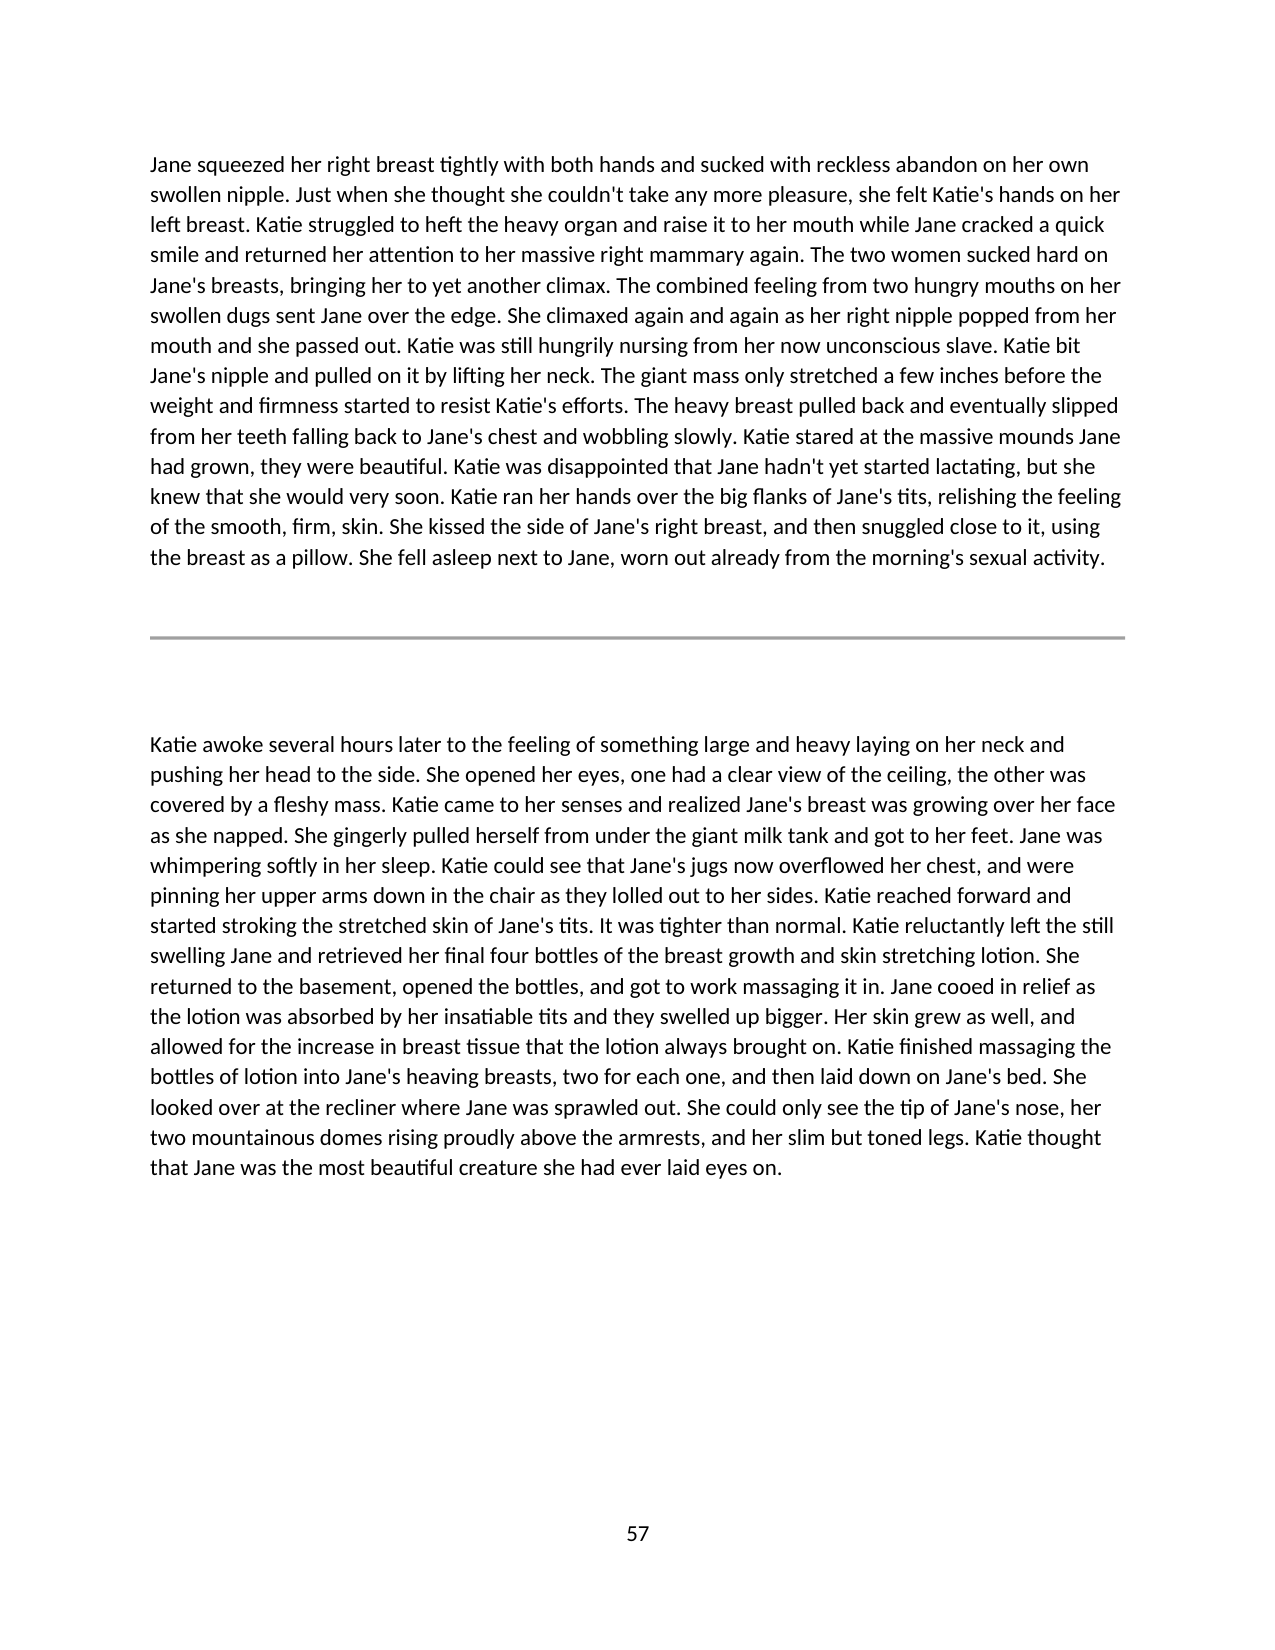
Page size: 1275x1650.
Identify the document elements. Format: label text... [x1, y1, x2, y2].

text Jane squeezed her right breast tightly with both hands and sucked with reckless abandon on her own swollen nipple. Just when she thought she couldn't take any more pleasure, she felt Katie's hands on her left breast. Katie struggled to heft the heavy organ and raise it to her mouth while Jane cracked a quick smile and returned her attention to her massive right mammary again. The two women sucked hard on Jane's breasts, bringing her to yet another climax. The combined feeling from two hungry mouths on her swollen dugs sent Jane over the edge. She climaxed again and again as her right nipple popped from her mouth and she passed out. Katie was still hungrily nursing from her now unconscious slave. Katie bit Jane's nipple and pulled on it by lifting her neck. The giant mass only stretched a few inches before the weight and firmness started to resist Katie's efforts. The heavy breast pulled back and eventually slipped from her teeth falling back to Jane's chest and wobbling slowly. Katie stared at the massive mounds Jane had grown, they were beautiful. Katie was disappointed that Jane hadn't yet started lactating, but she knew that she would very soon. Katie ran her hands over the big flanks of Jane's tits, relishing the feeling of the smooth, firm, skin. She kissed the side of Jane's right breast, and then snuggled close to it, using the breast as a pillow. She fell asleep next to Jane, worn out already from the morning's sexual activity. [150, 150, 1125, 571]
text Katie awoke several hours later to the feeling of something large and heavy laying on her neck and pushing her head to the side. She opened her eyes, one had a clear view of the ceiling, the other was covered by a fleshy mass. Katie came to her senses and realized Jane's breast was growing over her face as she napped. She gingerly pulled herself from under the giant milk tank and got to her feet. Jane was whimpering softly in her sleep. Katie could see that Jane's jugs now overflowed her chest, and were pinning her upper arms down in the chair as they lolled out to her sides. Katie reached forward and started stroking the stretched skin of Jane's tits. It was tighter than normal. Katie reluctantly left the still swelling Jane and retrieved her final four bottles of the breast growth and skin stretching lotion. She returned to the basement, opened the bottles, and got to work massaging it in. Jane cooed in relief as the lotion was absorbed by her insatiable tits and they swelled up bigger. Her skin grew as well, and allowed for the increase in breast tissue that the lotion always brought on. Katie finished massaging the bottles of lotion into Jane's heaving breasts, two for each one, and then laid down on Jane's bed. She looked over at the recliner where Jane was sprawled out. She could only see the tip of Jane's nose, her two mountainous domes rising proudly above the armrests, and her slim but toned legs. Katie thought that Jane was the most beautiful creature she had ever laid eyes on. [150, 730, 1125, 1181]
